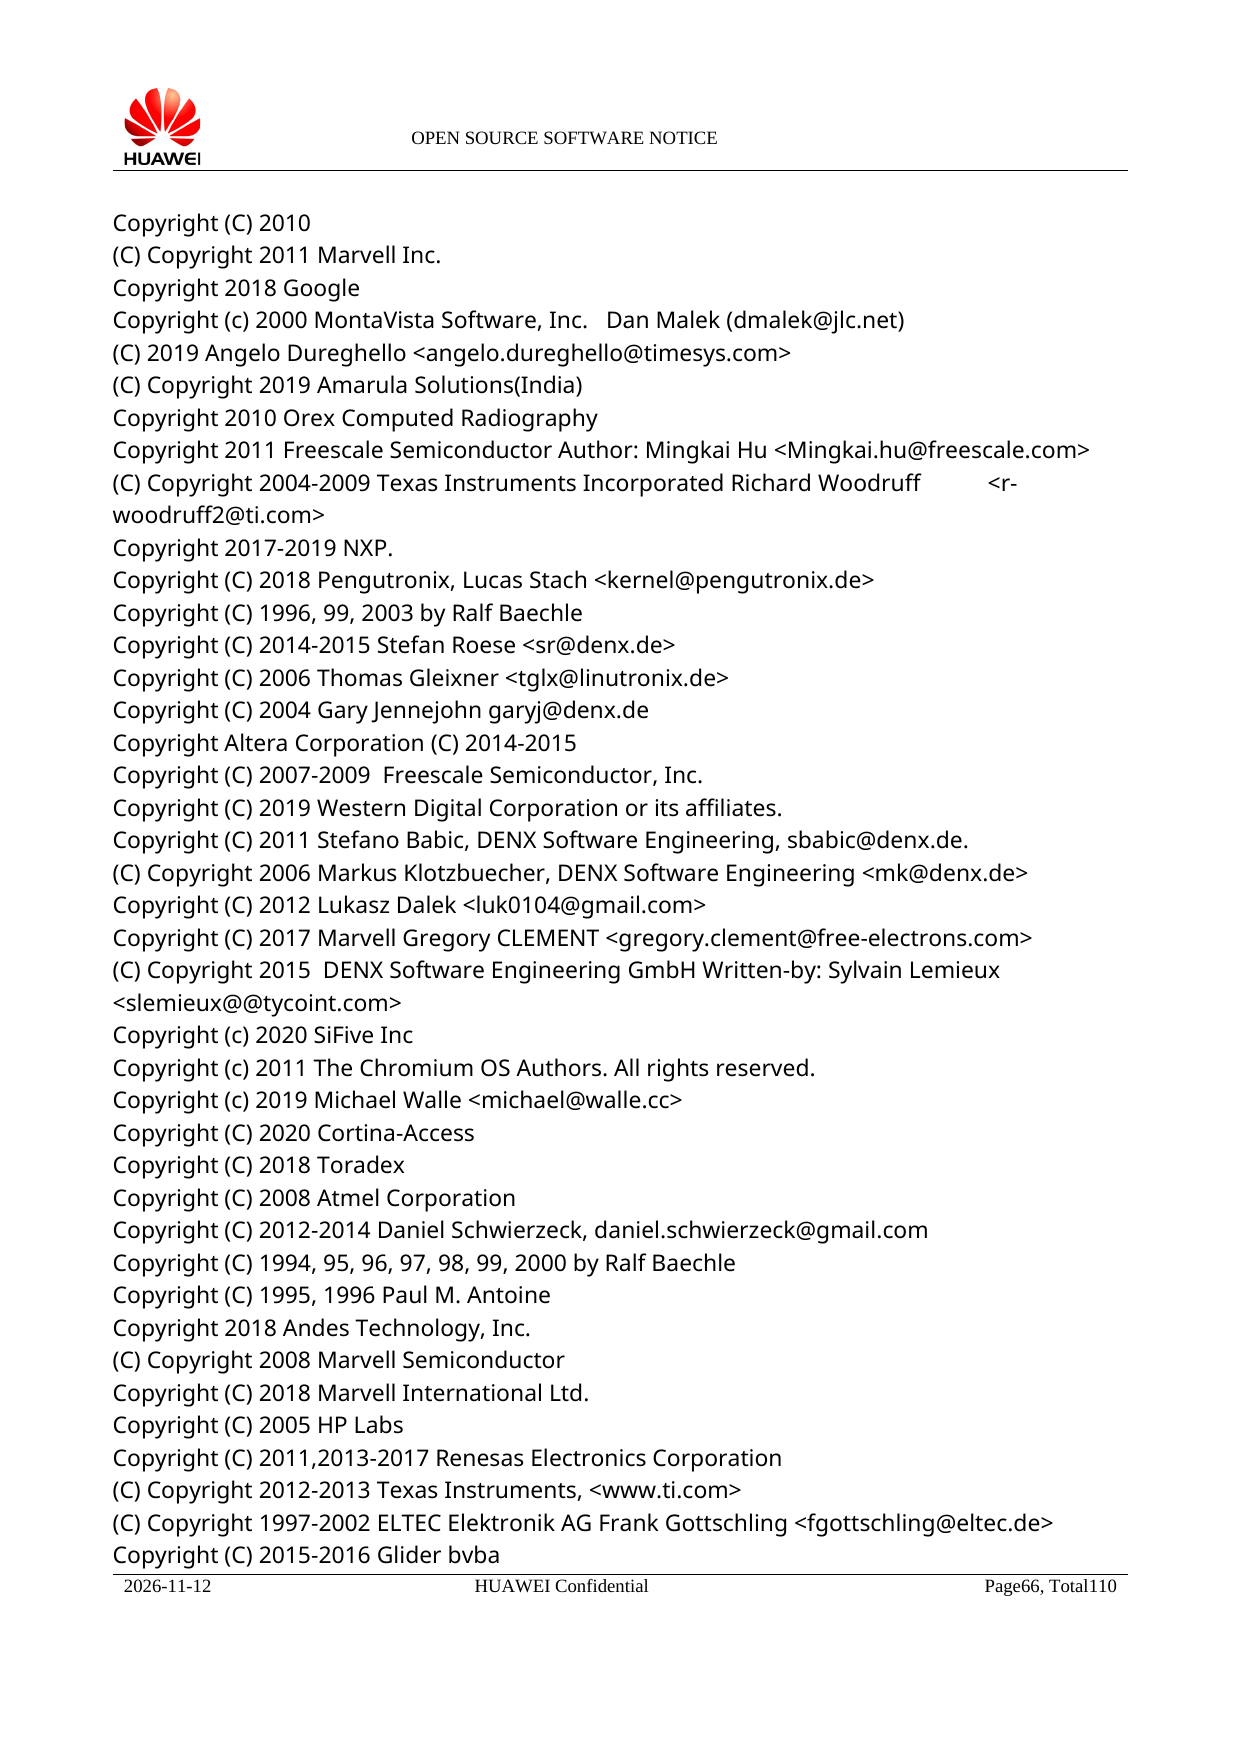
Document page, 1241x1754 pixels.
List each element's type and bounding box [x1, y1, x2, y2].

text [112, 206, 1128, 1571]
picture [124, 88, 201, 165]
